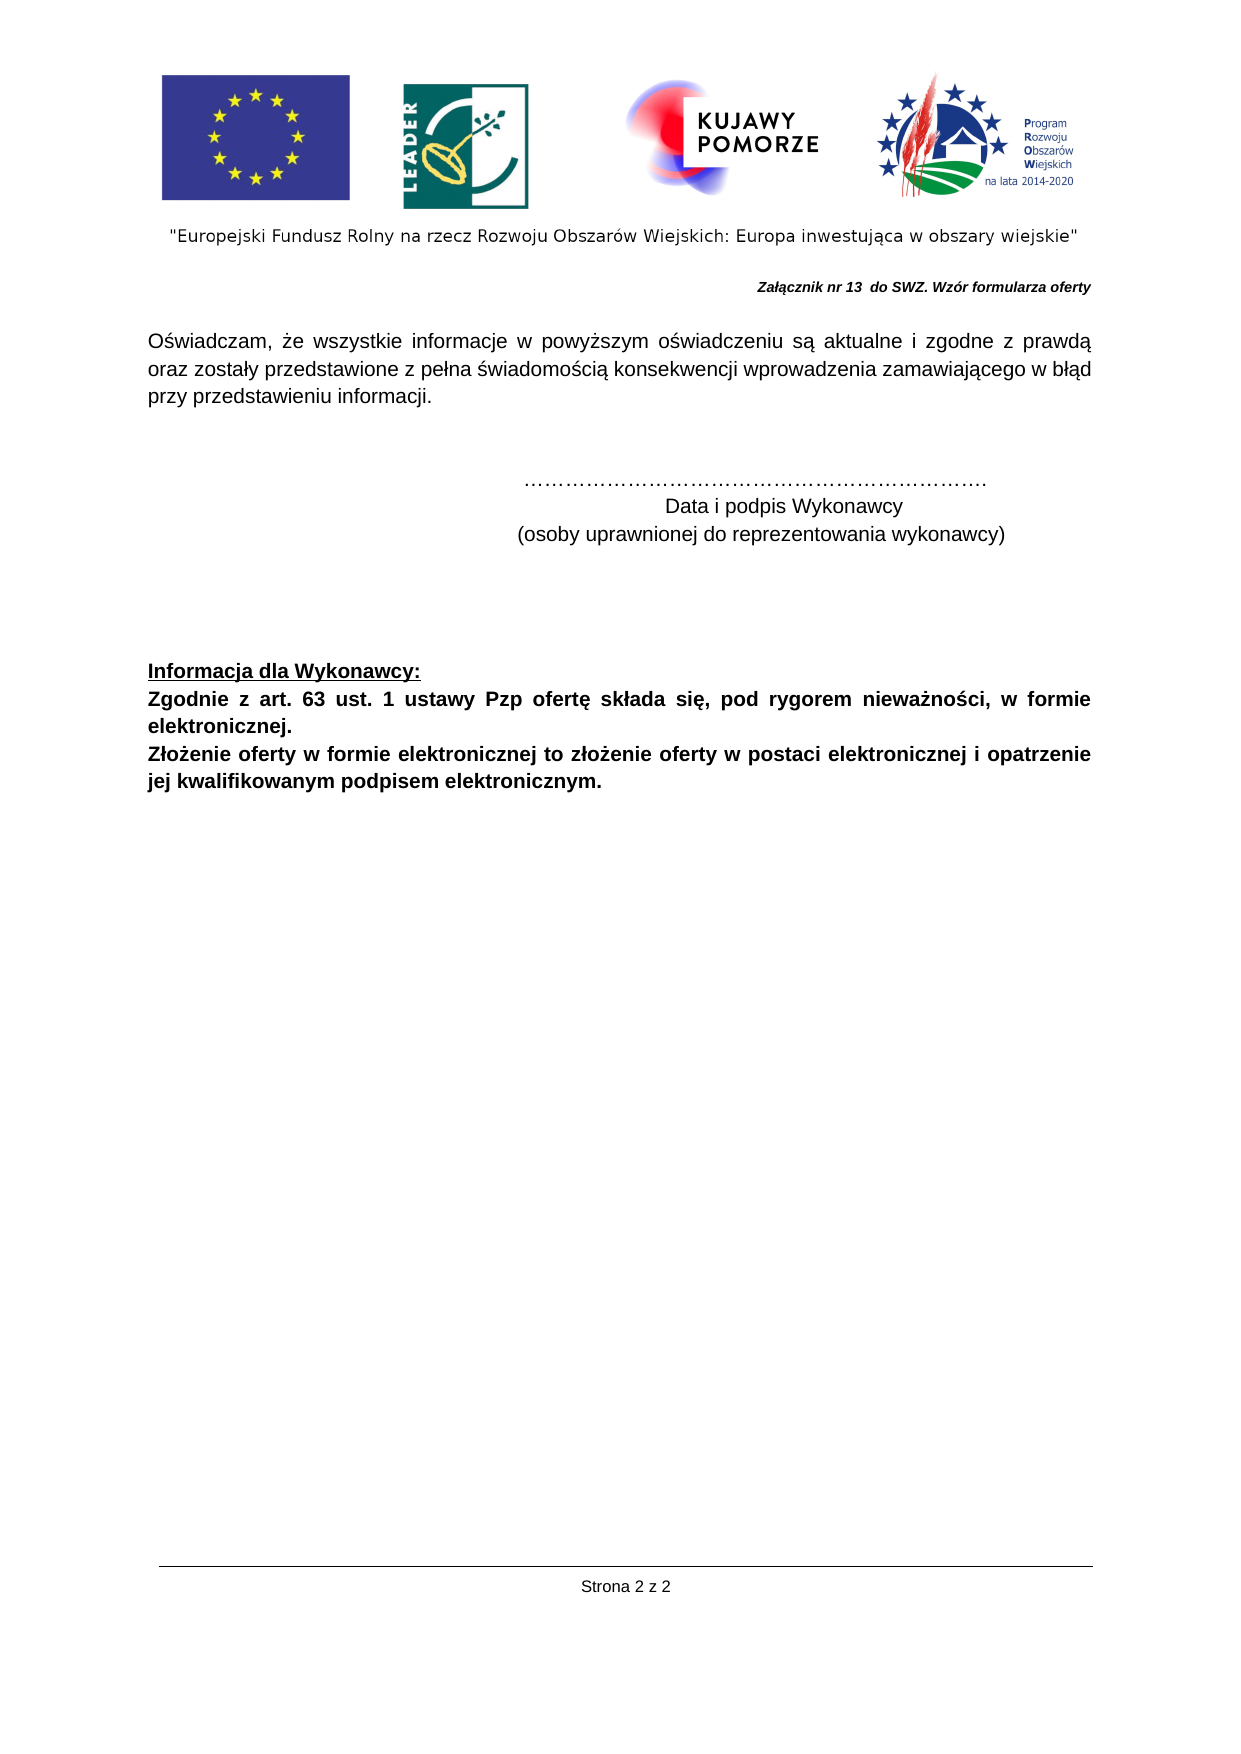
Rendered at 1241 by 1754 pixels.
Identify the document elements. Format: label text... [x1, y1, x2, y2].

text Data i podpis Wykonawcy [148, 494, 1092, 518]
picture [147, 14, 1093, 260]
text Złożenie oferty w formie elektronicznej to złożenie oferty w postaci elektronicznej i opatrzenie jej kwalifikowanym podpisem elektronicznym. [148, 742, 1092, 793]
text (osoby uprawnionej do reprezentowania wykonawcy) [443, 522, 1092, 546]
text Informacja dla Wykonawcy: [148, 659, 1092, 683]
text …………………………………………………………. [148, 467, 1092, 491]
text Zgodnie z art. 63 ust. 1 ustawy Pzp ofertę składa się, pod rygorem nieważności, w formie elektronicznej. [148, 687, 1092, 738]
text Oświadczam, że wszystkie informacje w powyższym oświadczeniu są aktualne i zgodne z prawdą oraz zostały przedstawione z pełna świadomością konsekwencji wprowadzenia zamawiającego w błąd przy przedstawieniu informacji. [148, 329, 1092, 408]
